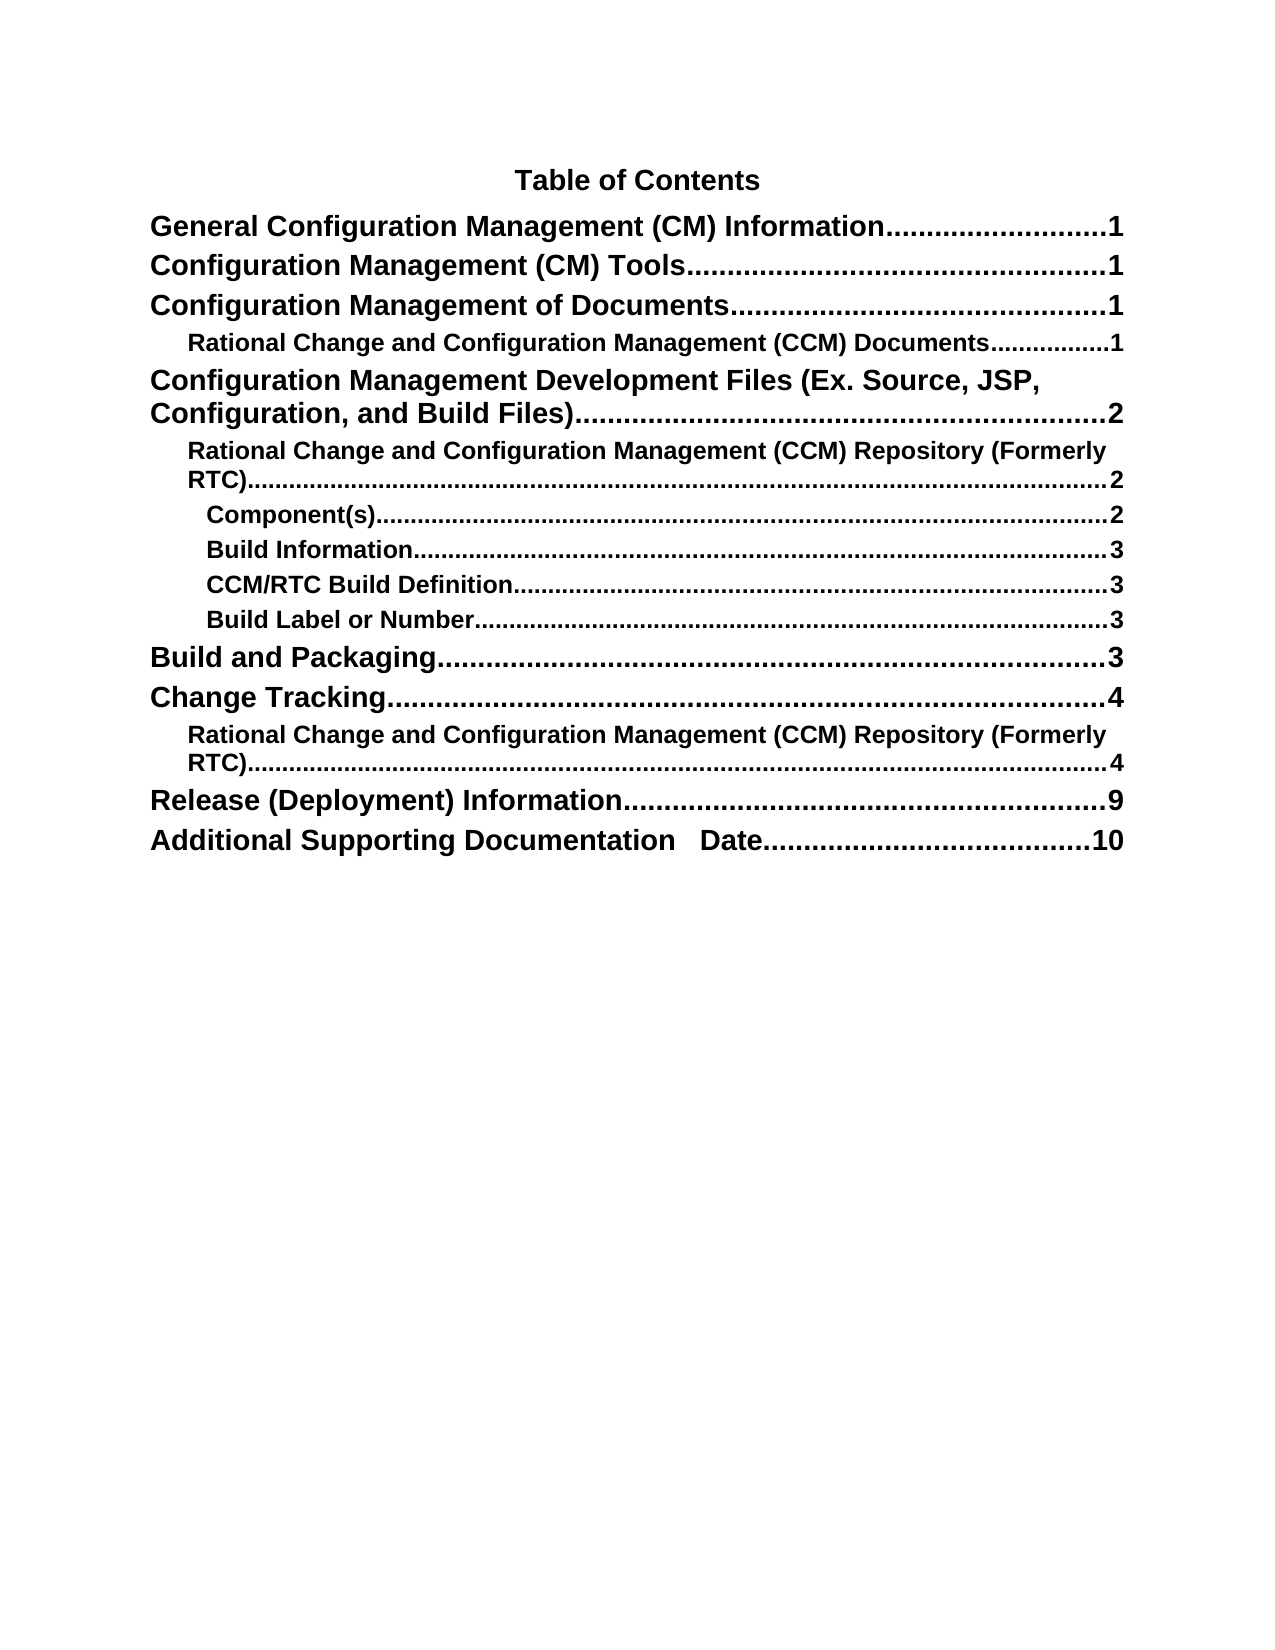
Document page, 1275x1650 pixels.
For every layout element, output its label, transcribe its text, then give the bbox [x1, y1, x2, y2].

text Change Tracking 4 [150, 680, 1125, 713]
text Rational Change and Configuration Management (CCM) Documents 1 [187, 328, 1125, 357]
text Rational Change and Configuration Management (CCM) Repository (Formerly RTC) 2 [187, 436, 1125, 494]
text Configuration Management (CM) Tools 1 [150, 248, 1125, 282]
text General Configuration Management (CM) Information 1 [150, 208, 1125, 242]
text Component(s) 2 [206, 500, 1125, 529]
text Additional Supporting Documentation Date 10 [150, 823, 1125, 857]
text Build Label or Number 3 [206, 605, 1125, 634]
title Table of Contents [150, 162, 1125, 196]
text Configuration Management Development Files (Ex. Source, JSP, Configuration, and Build Files) 2 [150, 363, 1125, 430]
text Configuration Management of Documents 1 [150, 288, 1125, 322]
text Build and Packaging 3 [150, 640, 1125, 673]
text Rational Change and Configuration Management (CCM) Repository (Formerly RTC) 4 [187, 719, 1125, 777]
text CCM/RTC Build Definition 3 [206, 570, 1125, 599]
text Build Information 3 [206, 535, 1125, 564]
text Release (Deployment) Information 9 [150, 783, 1125, 817]
